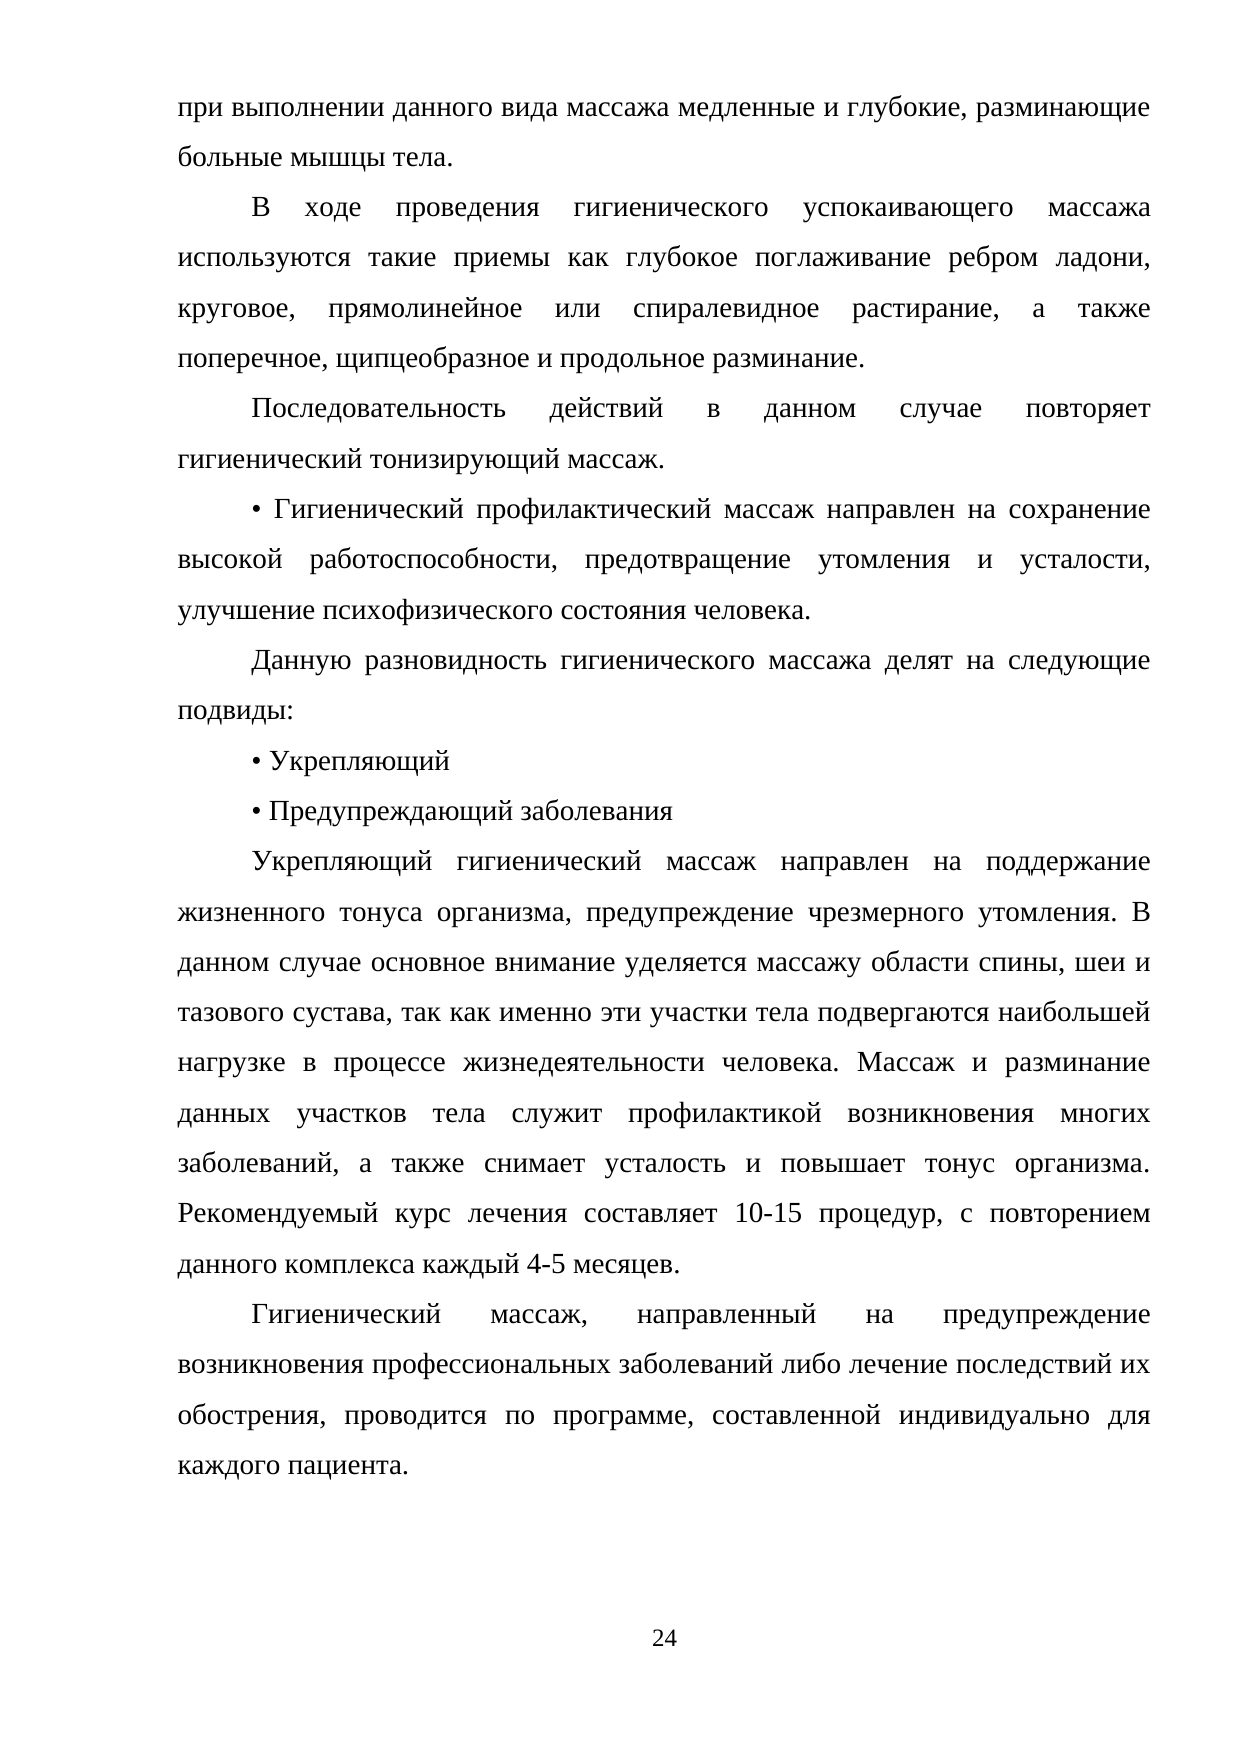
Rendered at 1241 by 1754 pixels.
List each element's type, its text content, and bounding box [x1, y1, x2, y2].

text • Гигиенический профилактический массаж направлен на сохранение высокой работоспособности, предотвращение утомления и усталости, улучшение психофизического состояния человека. [177, 491, 1152, 625]
text Последовательность действий в данном случае повторяет гигиенический тонизирующий массаж. [177, 391, 1152, 474]
text • Предупреждающий заболевания [177, 793, 1152, 827]
text Данную разновидность гигиенического массажа делят на следующие подвиды: [177, 642, 1152, 726]
text Укрепляющий гигиенический массаж направлен на поддержание жизненного тонуса организма, предупреждение чрезмерного утомления. В данном случае основное внимание уделяется массажу области спины, шеи и тазового сустава, так как именно эти участки тела подвергаются наибольшей нагрузке в процессе жизнедеятельности человека. Массаж и разминание данных участков тела служит профилактикой возникновения многих заболеваний, а также снимает усталость и повышает тонус организма. Рекомендуемый курс лечения составляет 10-15 процедур, с повторением данного комплекса каждый 4-5 месяцев. [177, 843, 1152, 1279]
text В ходе проведения гигиенического успокаивающего массажа используются такие приемы как глубокое поглаживание ребром ладони, круговое, прямолинейное или спиралевидное растирание, а также поперечное, щипцеобразное и продольное разминание. [177, 189, 1152, 374]
text • Укрепляющий [177, 743, 1152, 776]
text Гигиенический массаж, направленный на предупреждение возникновения профессиональных заболеваний либо лечение последствий их обострения, проводится по программе, составленной индивидуально для каждого пациента. [177, 1296, 1152, 1481]
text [177, 89, 1152, 172]
